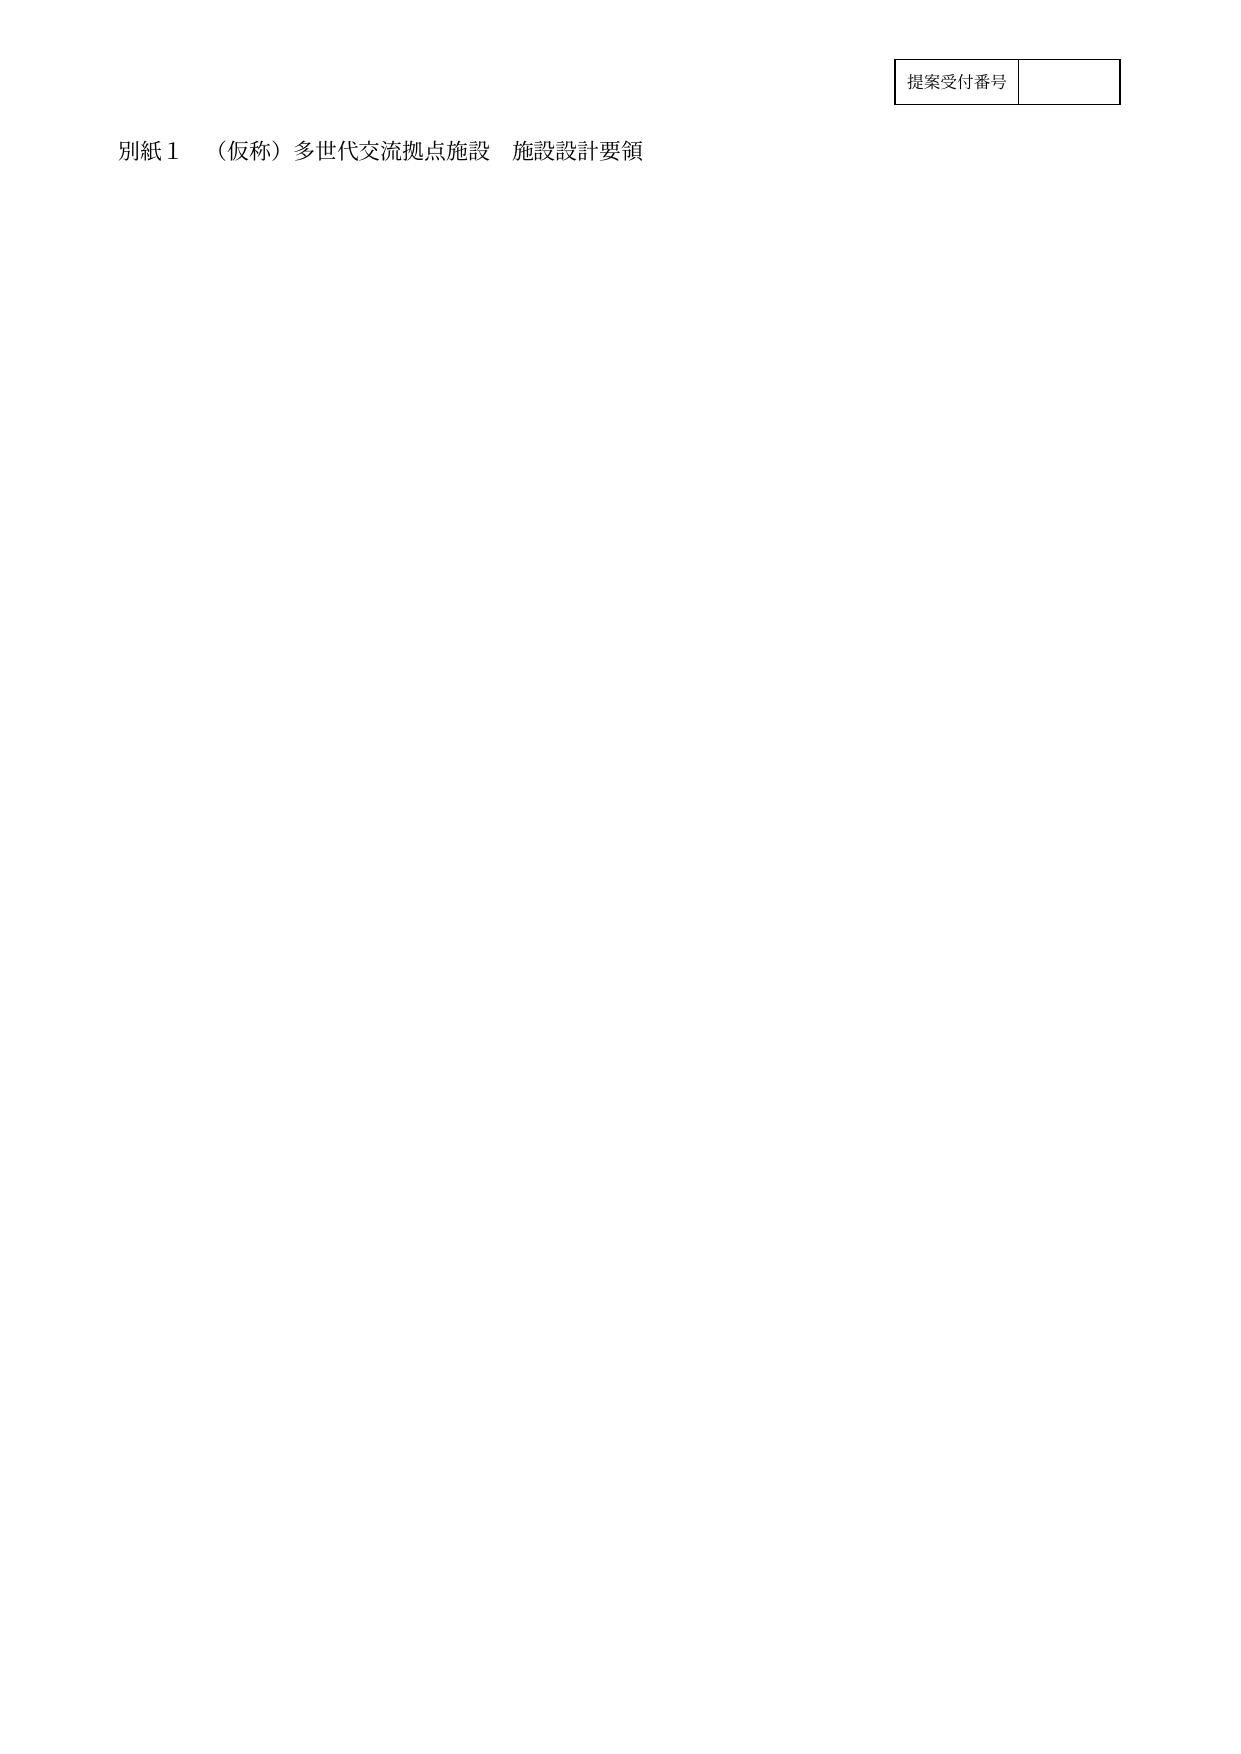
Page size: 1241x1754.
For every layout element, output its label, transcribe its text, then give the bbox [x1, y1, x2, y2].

text 別紙１ （仮称）多世代交流拠点施設 施設設計要領 [118, 134, 1122, 166]
